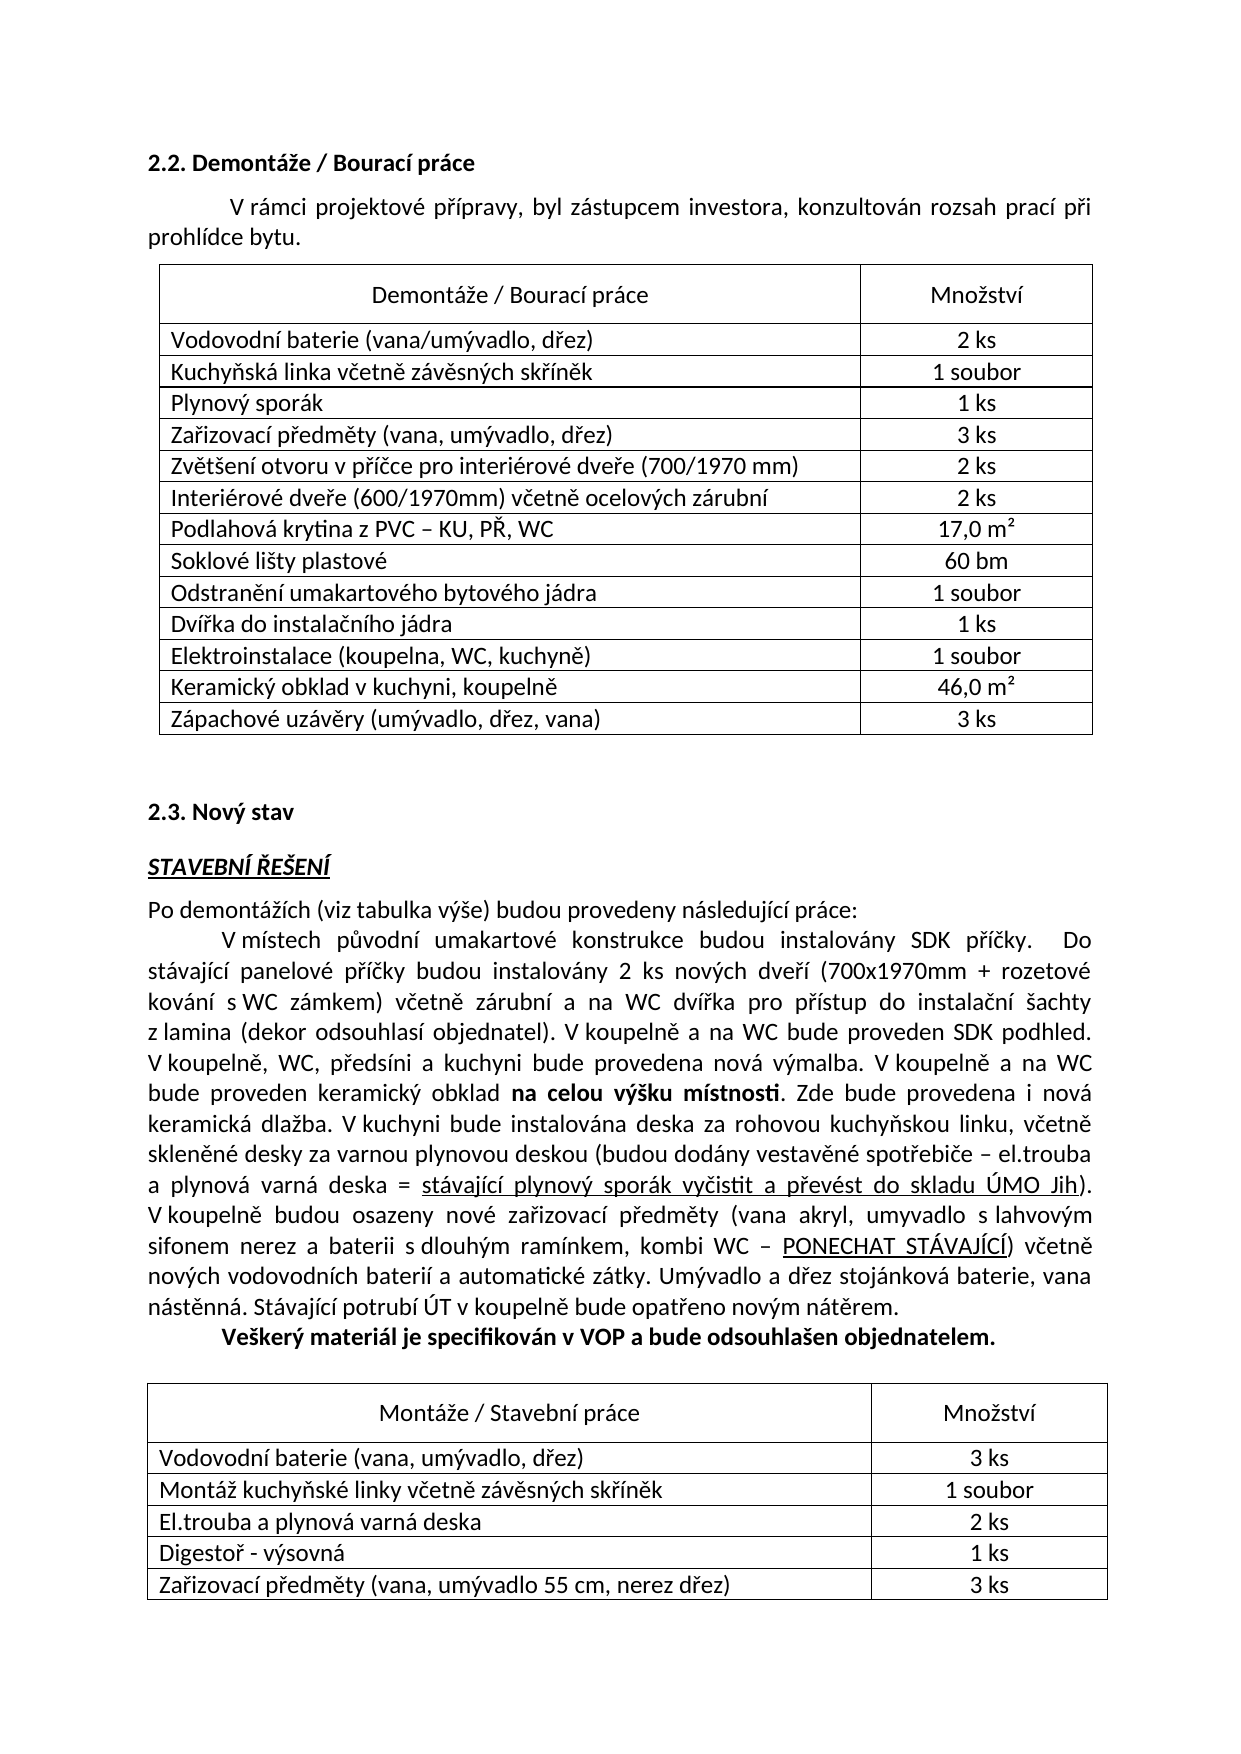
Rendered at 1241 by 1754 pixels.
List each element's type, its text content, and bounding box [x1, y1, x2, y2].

text V rámci projektové přípravy, byl zástupcem investora, konzultován rozsah prací při prohlídce bytu. [148, 191, 1093, 252]
text Veškerý materiál je specifikován v VOP a bude odsouhlašen objednatelem. [148, 1321, 1093, 1352]
table_cell Montáž kuchyňské linky včetně závěsných skříněk [148, 1474, 871, 1505]
table_cell 2 ks [861, 482, 1092, 513]
table_cell Kuchyňská linka včetně závěsných skříněk [160, 356, 860, 386]
table_cell 1 ks [861, 388, 1092, 418]
table_cell 3 ks [861, 419, 1092, 449]
table_header Množství [872, 1384, 1107, 1442]
table_cell 1 soubor [861, 577, 1092, 607]
table_cell 1 soubor [861, 640, 1092, 670]
text Po demontážích (viz tabulka výše) budou provedeny následující práce: [148, 894, 1093, 925]
table_cell Podlahová krytina z PVC – KU, PŘ, WC [160, 514, 860, 544]
table_cell Vodovodní baterie (vana/umývadlo, dřez) [160, 324, 860, 355]
table_cell 1 ks [861, 608, 1092, 639]
table_cell 46,0 m² [861, 671, 1092, 702]
text 2.2. Demontáže / Bourací práce [148, 148, 1093, 178]
table_cell Vodovodní baterie (vana, umývadlo, dřez) [148, 1443, 871, 1473]
table_cell 1 ks [872, 1537, 1107, 1568]
table_cell Zápachové uzávěry (umývadlo, dřez, vana) [160, 703, 860, 733]
table_cell 2 ks [861, 451, 1092, 481]
table_cell Soklové lišty plastové [160, 545, 860, 576]
table_cell 17,0 m² [861, 514, 1092, 544]
table_cell Zvětšení otvoru v příčce pro interiérové dveře (700/1970 mm) [160, 451, 860, 481]
table_cell Dvířka do instalačního jádra [160, 608, 860, 639]
text V místech původní umakartové konstrukce budou instalovány SDK příčky. Do stávající panelové příčky budou instalovány 2 ks nových dveří (700x1970mm + rozetové kování s WC zámkem) včetně zárubní a na WC dvířka pro přístup do instalační šachty z lamina (dekor odsouhlasí objednatel). V koupelně a na WC bude proveden SDK podhled. V koupelně, WC, předsíni a kuchyni bude provedena nová výmalba. V koupelně a na WC bude proveden keramický obklad na celou výšku místnosti. Zde bude provedena i nová keramická dlažba. V kuchyni bude instalována deska za rohovou kuchyňskou linku, včetně skleněné desky za varnou plynovou deskou (budou dodány vestavěné spotřebiče – el.trouba a plynová varná deska = stávající plynový sporák vyčistit a převést do skladu ÚMO Jih). V koupelně budou osazeny nové zařizovací předměty (vana akryl, umyvadlo s lahvovým sifonem nerez a baterii s dlouhým ramínkem, kombi WC – PONECHAT STÁVAJÍCÍ) včetně nových vodovodních baterií a automatické zátky. Umývadlo a dřez stojánková baterie, vana nástěnná. Stávající potrubí ÚT v koupelně bude opatřeno novým nátěrem. [148, 925, 1093, 1321]
table_cell Interiérové dveře (600/1970mm) včetně ocelových zárubní [160, 482, 860, 513]
table_header Množství [861, 265, 1092, 323]
table_cell Plynový sporák [160, 388, 860, 418]
table_cell 1 soubor [861, 356, 1092, 386]
table_cell 60 bm [861, 545, 1092, 576]
table_cell Zařizovací předměty (vana, umývadlo, dřez) [160, 419, 860, 449]
table_cell Zařizovací předměty (vana, umývadlo 55 cm, nerez dřez) [148, 1569, 871, 1599]
table_cell 3 ks [872, 1443, 1107, 1473]
table_header Demontáže / Bourací práce [160, 265, 860, 323]
table_header Montáže / Stavební práce [148, 1384, 871, 1442]
table_cell 2 ks [872, 1506, 1107, 1536]
table_cell Keramický obklad v kuchyni, koupelně [160, 671, 860, 702]
table_cell 3 ks [872, 1569, 1107, 1599]
text STAVEBNÍ ŘEŠENÍ [148, 851, 1093, 882]
table_cell Digestoř - výsovná [148, 1537, 871, 1568]
table_cell 3 ks [861, 703, 1092, 733]
table_cell Odstranění umakartového bytového jádra [160, 577, 860, 607]
table_cell 1 soubor [872, 1474, 1107, 1505]
table_cell 2 ks [861, 324, 1092, 355]
table_cell Elektroinstalace (koupelna, WC, kuchyně) [160, 640, 860, 670]
text 2.3. Nový stav [148, 796, 1093, 826]
table_cell El.trouba a plynová varná deska [148, 1506, 871, 1536]
